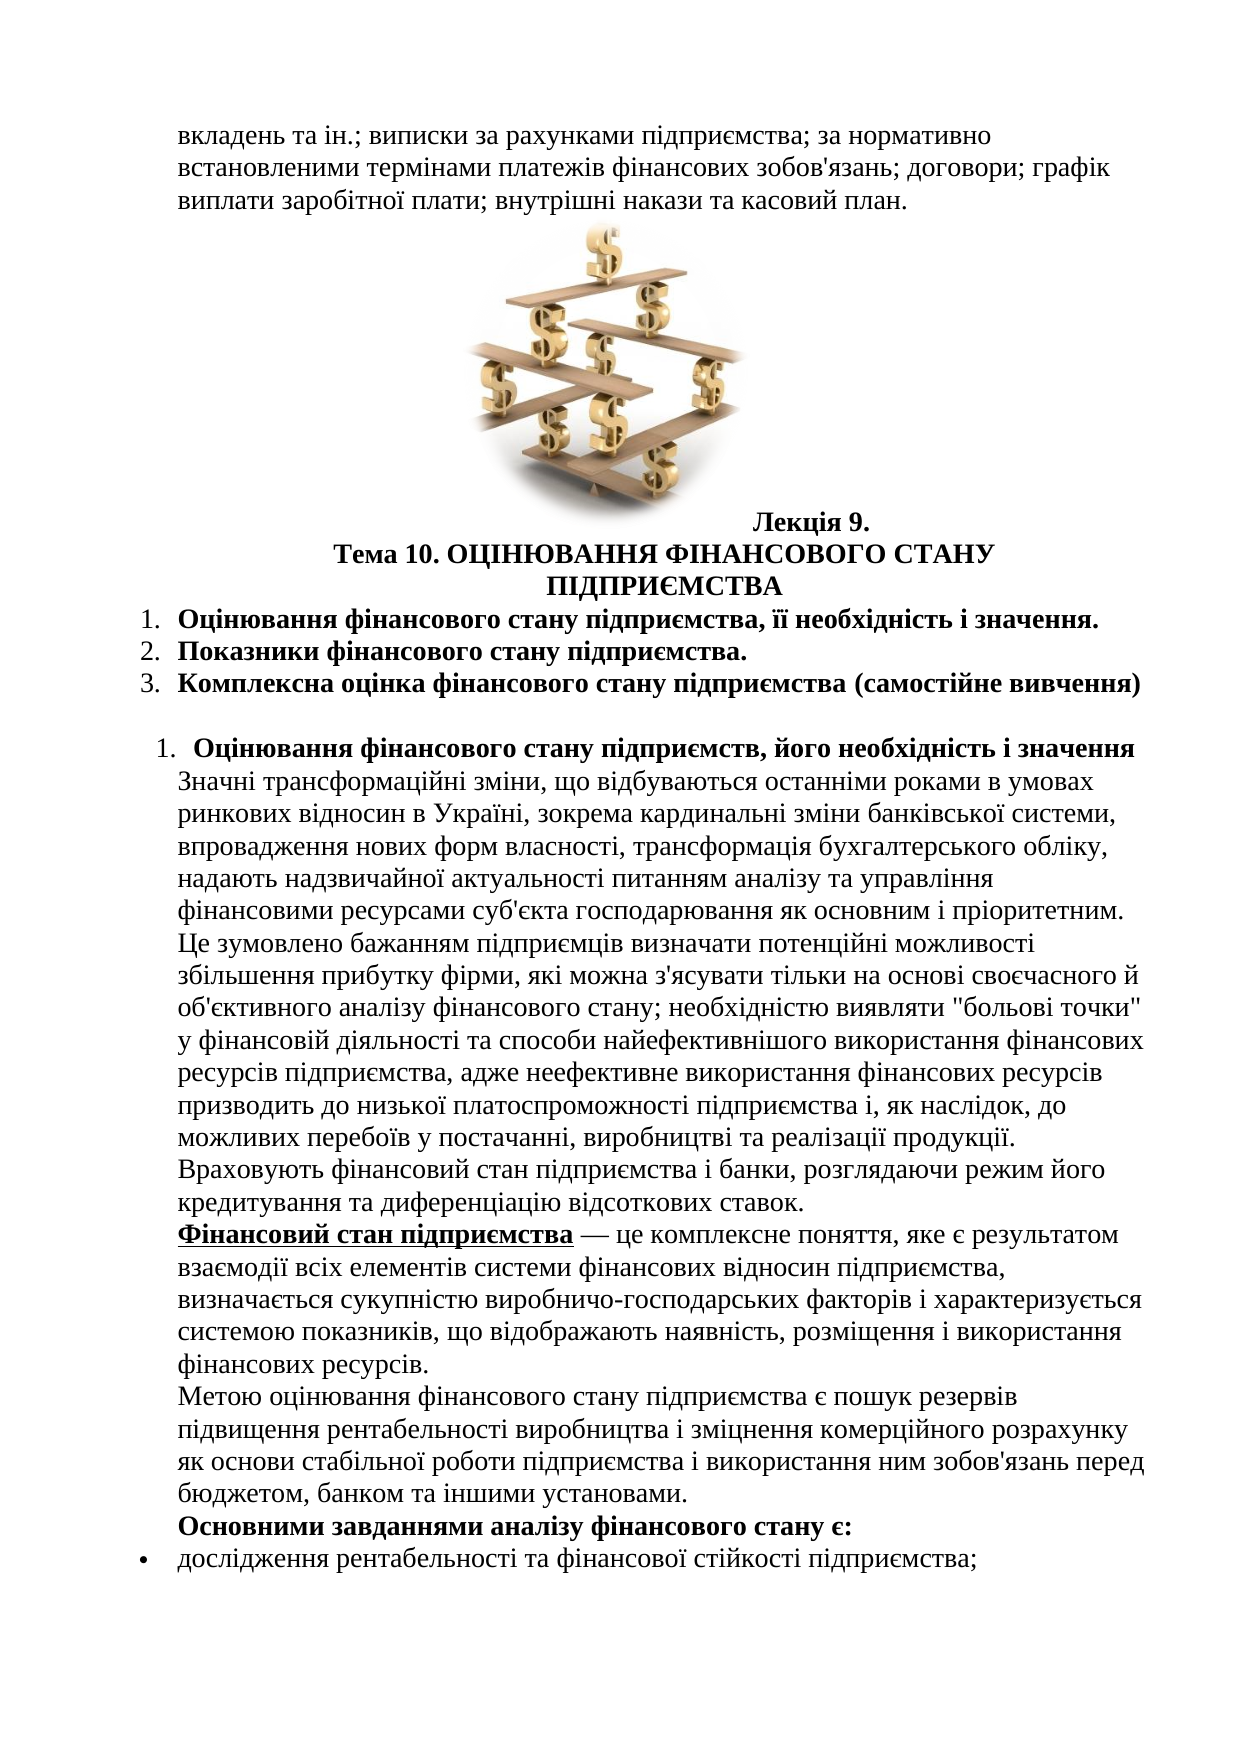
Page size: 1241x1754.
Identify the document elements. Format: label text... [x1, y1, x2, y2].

list Показники фінансового стану підприємства. [140, 634, 1152, 667]
list Оцінювання фінансового стану підприємства, її необхідність і значення. [140, 602, 1152, 634]
text Фінансовий стан підприємства — це комплексне поняття, яке є результатом взаємодії всіх елементів системи фінансових відносин підприємства, визначається сукупністю виробничо-господарських факторів і характеризується системою показників, що відображають наявність, розміщення і використання фінансових ресурсів. [177, 1217, 1152, 1379]
text Значні трансформаційні зміни, що відбуваються останніми роками в умовах ринкових відносин в Україні, зокрема кардинальні зміни банківської системи, впровадження нових форм власності, трансформація бухгалтерського обліку, надають надзвичайної актуальності питанням аналізу та управління фінансовими ресурсами суб'єкта господарювання як основним і пріоритетним. Це зумовлено бажанням підприємців визначати потенційні можливості збільшення прибутку фірми, які можна з'ясувати тільки на основі своєчасного й об'єктивного аналізу фінансового стану; необхідністю виявляти "больові точки" у фінансовій діяльності та способи найефективнішого використання фінансових ресурсів підприємства, адже неефективне використання фінансових ресурсів призводить до низької платоспроможності підприємства і, як наслідок, до можливих перебоїв у постачанні, виробництві та реалізації продукції. Враховують фінансовий стан підприємства і банки, розглядаючи режим його кредитування та диференціацію відсоткових ставок. [177, 764, 1152, 1217]
text ПІДПРИЄМСТВА [177, 569, 1152, 602]
text Основними завданнями аналізу фінансового стану є: [177, 1509, 1152, 1541]
list Оцінювання фінансового стану підприємств, його необхідність і значення [140, 731, 1152, 764]
list Комплексна оцінка фінансового стану підприємства (самостійне вивчення) [140, 667, 1152, 699]
text Метою оцінювання фінансового стану підприємства є пошук резервів підвищення рентабельності виробництва і зміцнення комерційного розрахунку як основи стабільної роботи підприємства і використання ним зобов'язань перед бюджетом, банком та іншими установами. [177, 1379, 1152, 1509]
list дослідження рентабельності та фінансової стійкості підприємства; [140, 1541, 1152, 1574]
picture [459, 215, 753, 531]
text Тема 10. ОЦІНЮВАННЯ ФІНАНСОВОГО СТАНУ [177, 537, 1152, 569]
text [177, 118, 1152, 215]
